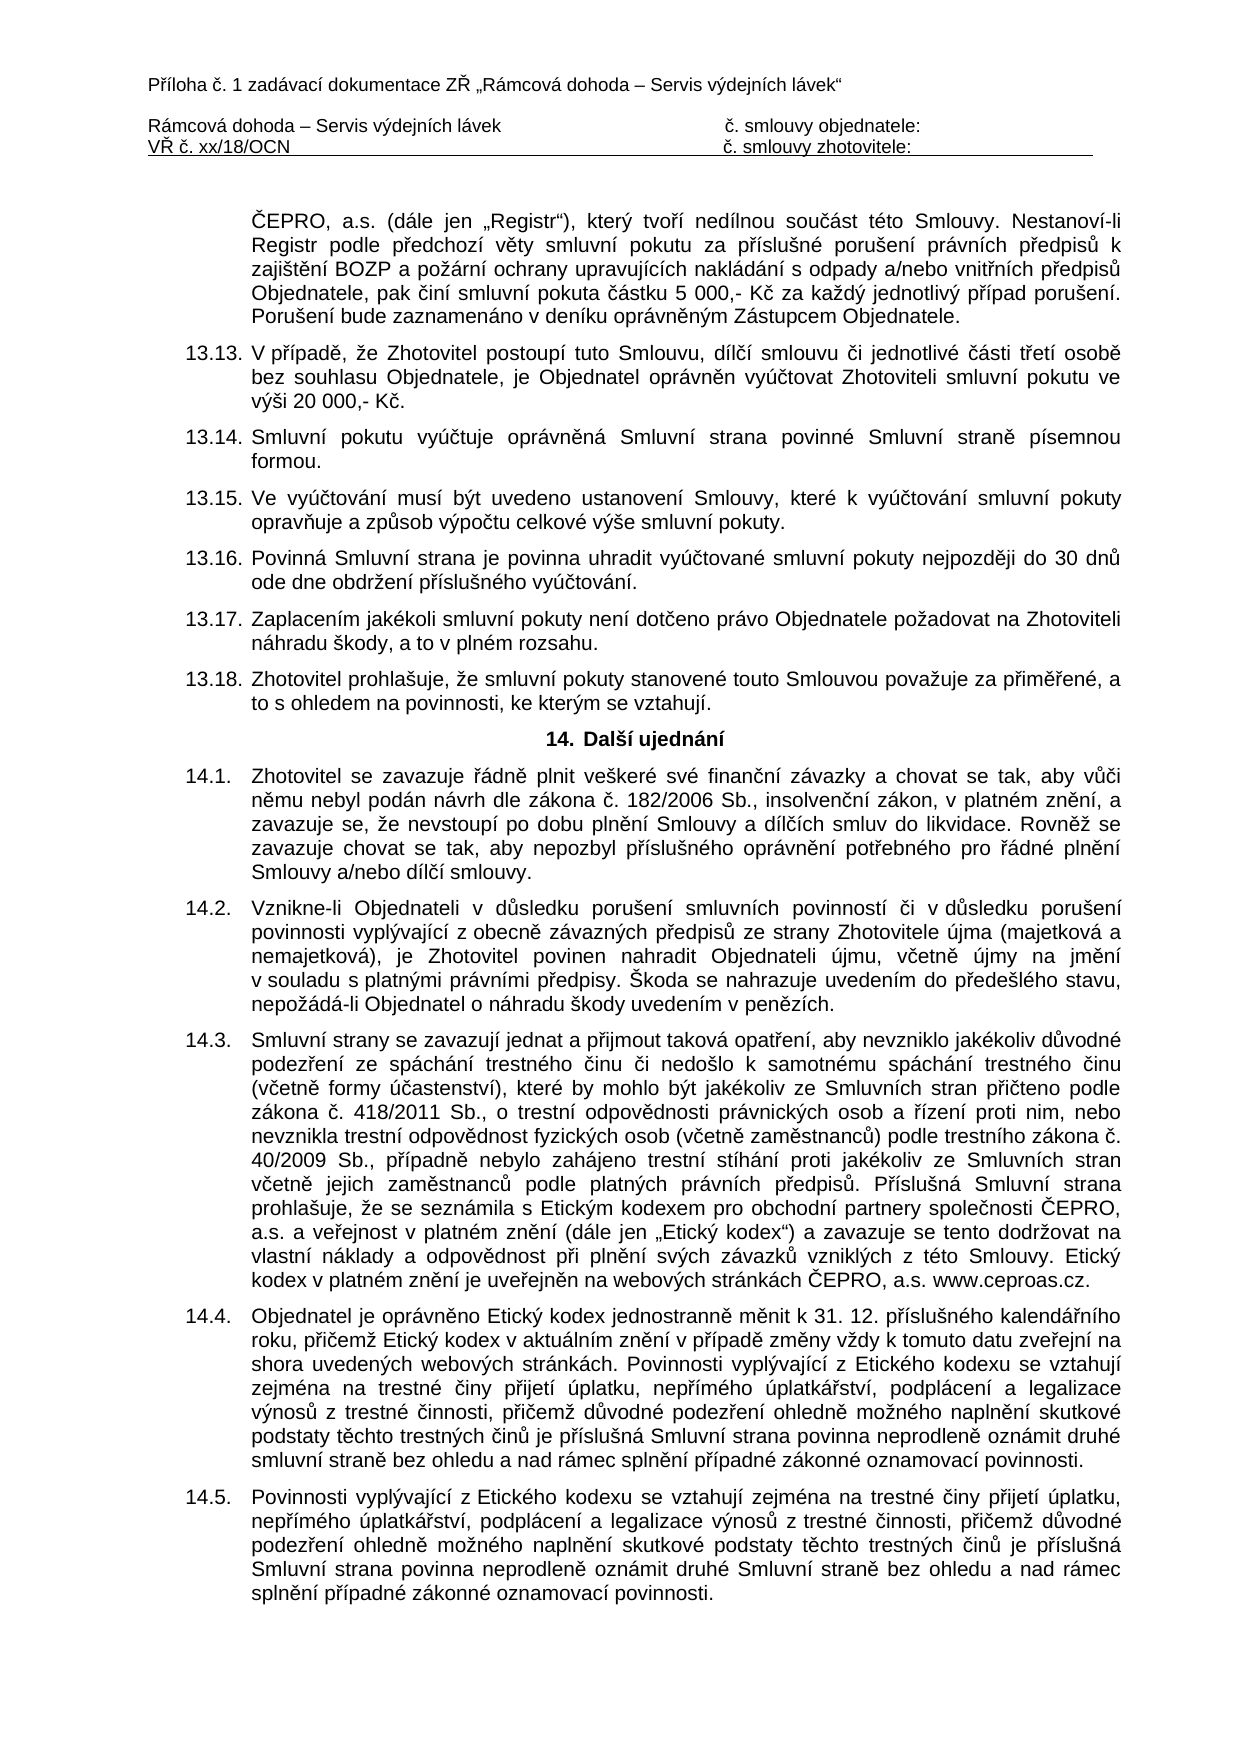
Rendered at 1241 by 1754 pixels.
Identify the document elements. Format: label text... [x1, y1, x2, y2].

list Povinnosti vyplývající z Etického kodexu se vztahují zejména na trestné činy přijetí úplatku, nepřímého úplatkářství, podplácení a legalizace výnosů z trestné činnosti, přičemž důvodné podezření ohledně možného naplnění skutkové podstaty těchto trestných činů je příslušná Smluvní strana povinna neprodleně oznámit druhé Smluvní straně bez ohledu a nad rámec splnění případné zákonné oznamovací povinnosti. [185, 1484, 1122, 1604]
list Povinná Smluvní strana je povinna uhradit vyúčtované smluvní pokuty nejpozději do 30 dnů ode dne obdržení příslušného vyúčtování. [185, 546, 1122, 594]
list Vznikne-li Objednateli v důsledku porušení smluvních povinností či v důsledku porušení povinnosti vyplývající z obecně závazných předpisů ze strany Zhotovitele újma (majetková a nemajetková), je Zhotovitel povinen nahradit Objednateli újmu, včetně újmy na jmění v souladu s platnými právními předpisy. Škoda se nahrazuje uvedením do předešlého stavu, nepožádá-li Objednatel o náhradu škody uvedením v penězích. [185, 896, 1122, 1016]
list Zhotovitel prohlašuje, že smluvní pokuty stanovené touto Smlouvou považuje za přiměřené, a to s ohledem na povinnosti, ke kterým se vztahují. [185, 667, 1122, 715]
list Další ujednání [148, 727, 1122, 751]
list Objednatel je oprávněno Etický kodex jednostranně měnit k 31. 12. příslušného kalendářního roku, přičemž Etický kodex v aktuálním znění v případě změny vždy k tomuto datu zveřejní na shora uvedených webových stránkách. Povinnosti vyplývající z Etického kodexu se vztahují zejména na trestné činy přijetí úplatku, nepřímého úplatkářství, podplácení a legalizace výnosů z trestné činnosti, přičemž důvodné podezření ohledně možného naplnění skutkové podstaty těchto trestných činů je příslušná Smluvní strana povinna neprodleně oznámit druhé smluvní straně bez ohledu a nad rámec splnění případné zákonné oznamovací povinnosti. [185, 1304, 1122, 1472]
list V případě, že Zhotovitel postoupí tuto Smlouvu, dílčí smlouvu či jednotlivé části třetí osobě bez souhlasu Objednatele, je Objednatel oprávněn vyúčtovat Zhotoviteli smluvní pokutu ve výši 20 000,- Kč. [185, 341, 1122, 413]
list Smluvní strany se zavazují jednat a přijmout taková opatření, aby nevzniklo jakékoliv důvodné podezření ze spáchání trestného činu či nedošlo k samotnému spáchání trestného činu (včetně formy účastenství), které by mohlo být jakékoliv ze Smluvních stran přičteno podle zákona č. 418/2011 Sb., o trestní odpovědnosti právnických osob a řízení proti nim, nebo nevznikla trestní odpovědnost fyzických osob (včetně zaměstnanců) podle trestního zákona č. 40/2009 Sb., případně nebylo zahájeno trestní stíhání proti jakékoliv ze Smluvních stran včetně jejich zaměstnanců podle platných právních předpisů. Příslušná Smluvní strana prohlašuje, že se seznámila s Etickým kodexem pro obchodní partnery společnosti ČEPRO, a.s. a veřejnost v platném znění (dále jen „Etický kodex“) a zavazuje se tento dodržovat na vlastní náklady a odpovědnost při plnění svých závazků vzniklých z této Smlouvy. Etický kodex v platném znění je uveřejněn na webových stránkách ČEPRO, a.s. www.ceproas.cz. [185, 1028, 1122, 1292]
list Zaplacením jakékoli smluvní pokuty není dotčeno právo Objednatele požadovat na Zhotoviteli náhradu škody, a to v plném rozsahu. [185, 606, 1122, 654]
list Zhotovitel se zavazuje řádně plnit veškeré své finanční závazky a chovat se tak, aby vůči němu nebyl podán návrh dle zákona č. 182/2006 Sb., insolvenční zákon, v platném znění, a zavazuje se, že nevstoupí po dobu plnění Smlouvy a dílčích smluv do likvidace. Rovněž se zavazuje chovat se tak, aby nepozbyl příslušného oprávnění potřebného pro řádné plnění Smlouvy a/nebo dílčí smlouvy. [185, 764, 1122, 883]
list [185, 208, 1122, 328]
list Smluvní pokutu vyúčtuje oprávněná Smluvní strana povinné Smluvní straně písemnou formou. [185, 425, 1122, 473]
list Ve vyúčtování musí být uvedeno ustanovení Smlouvy, které k vyúčtování smluvní pokuty opravňuje a způsob výpočtu celkové výše smluvní pokuty. [185, 486, 1122, 533]
